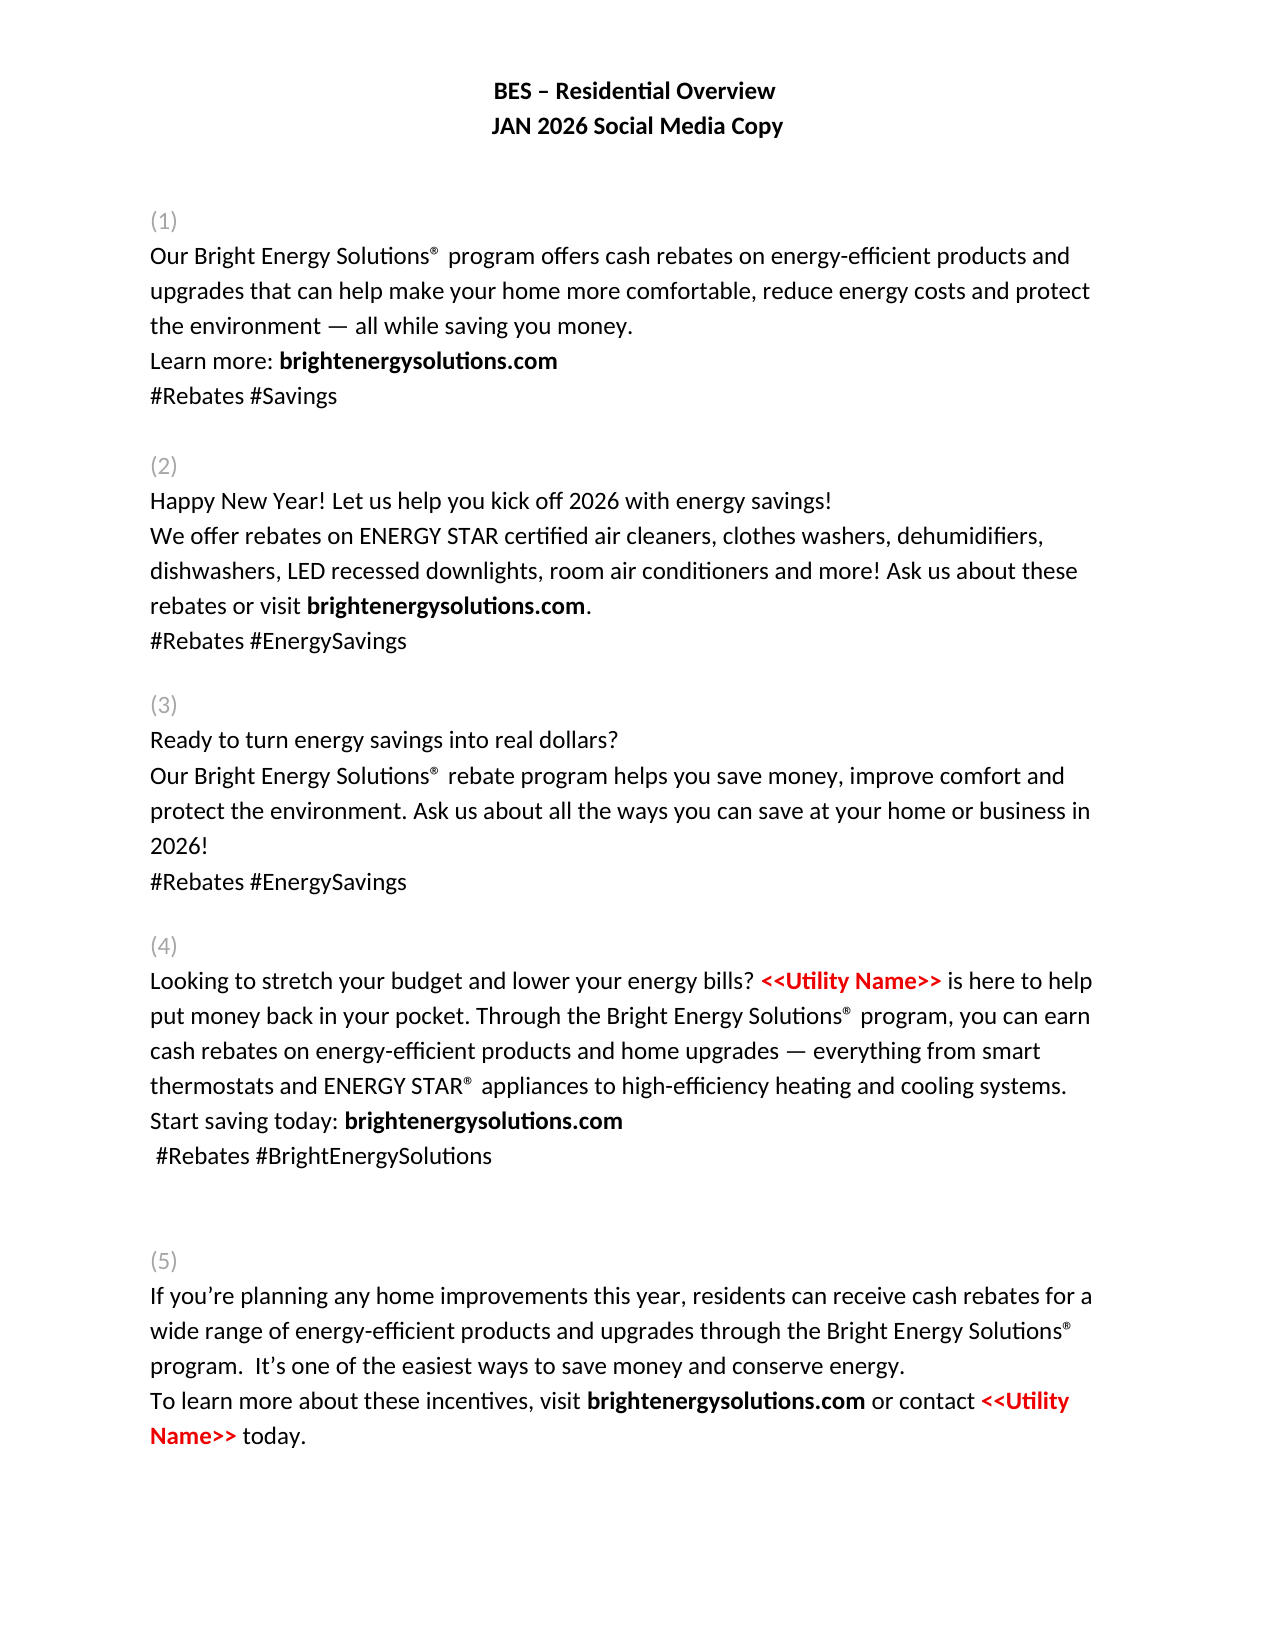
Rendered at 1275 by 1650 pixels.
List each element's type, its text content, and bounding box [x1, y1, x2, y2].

text BES – Residential Overview JAN 2026 Social Media Copy [150, 75, 1125, 141]
text (3) Ready to turn energy savings into real dollars? Our Bright Energy Solutions® rebate program helps you save money, improve comfort and protect the environment. Ask us about all the ways you can save at your home or business in 2026! #Rebates #EnergySavings [150, 689, 1125, 896]
text (1) Our Bright Energy Solutions® program offers cash rebates on energy-efficient products and upgrades that can help make your home more comfortable, reduce energy costs and protect the environment — all while saving you money. Learn more: brightenergysolutions.com #Rebates #Savings (2) Happy New Year! Let us help you kick off 2026 with energy savings! We offer rebates on ENERGY STAR certified air cleaners, clothes washers, dehumidifiers, dishwashers, LED recessed downlights, room air conditioners and more! Ask us about these rebates or visit brightenergysolutions.com. #Rebates #EnergySavings [150, 205, 1125, 656]
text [150, 930, 1125, 1451]
